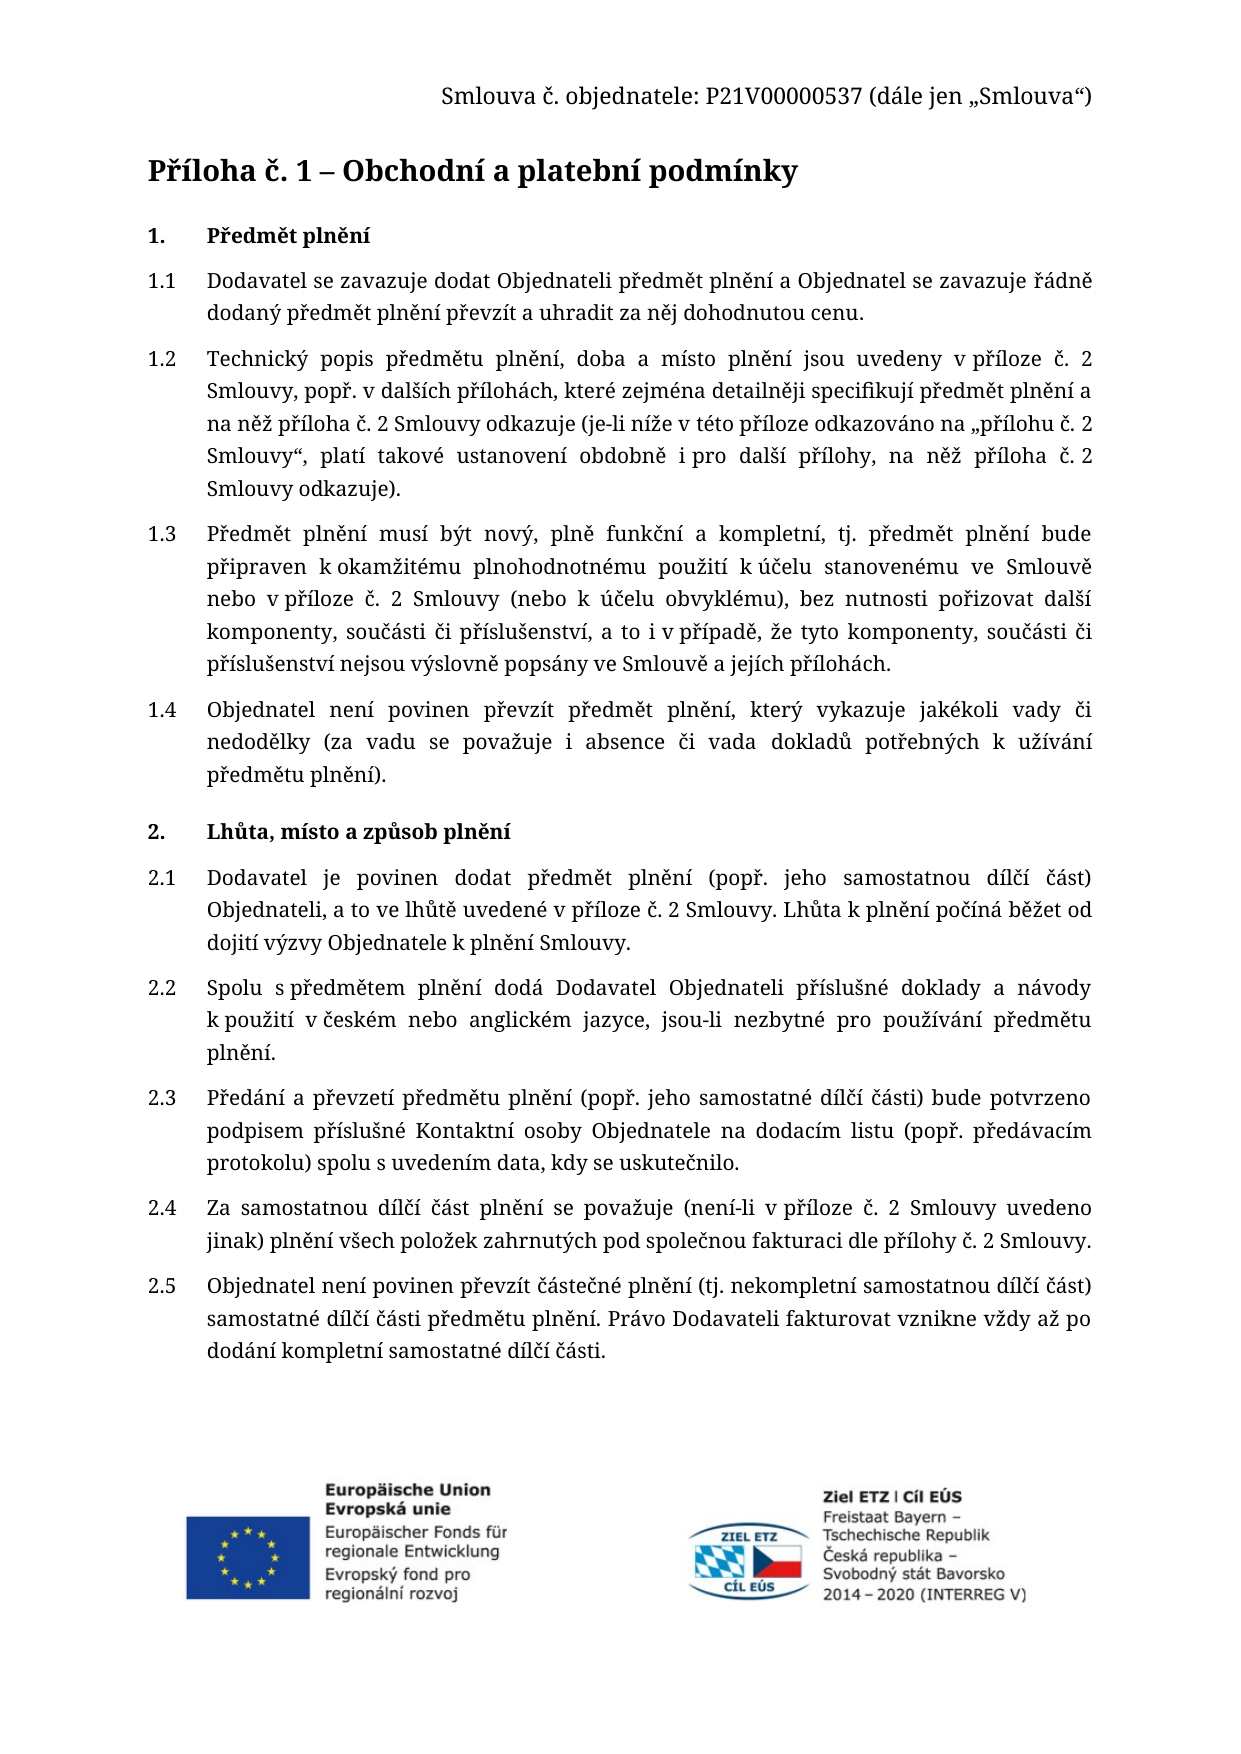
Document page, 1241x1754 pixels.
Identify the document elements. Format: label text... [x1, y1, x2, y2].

list Spolu s předmětem plnění dodá Dodavatel Objednateli příslušné doklady a návody k použití v českém nebo anglickém jazyce, jsou-li nezbytné pro používání předmětu plnění. [148, 973, 1093, 1067]
list Technický popis předmětu plnění, doba a místo plnění jsou uvedeny v příloze č. 2 Smlouvy, popř. v dalších přílohách, které zejména detailněji specifikují předmět plnění a na něž příloha č. 2 Smlouvy odkazuje (je-li níže v této příloze odkazováno na „přílohu č. 2 Smlouvy“, platí takové ustanovení obdobně i pro další přílohy, na něž příloha č. 2 Smlouvy odkazuje). [148, 344, 1093, 502]
list Předmět plnění musí být nový, plně funkční a kompletní, tj. předmět plnění bude připraven k okamžitému plnohodnotnému použití k účelu stanovenému ve Smlouvě nebo v příloze č. 2 Smlouvy (nebo k účelu obvyklému), bez nutnosti pořizovat další komponenty, součásti či příslušenství, a to i v případě, že tyto komponenty, součásti či příslušenství nejsou výslovně popsány ve Smlouvě a jejích přílohách. [148, 519, 1093, 678]
list Lhůta, místo a způsob plnění [148, 817, 1093, 846]
text Příloha č. 1 – Obchodní a platební podmínky [148, 150, 1093, 190]
list Předmět plnění [148, 221, 1093, 249]
list Za samostatnou dílčí část plnění se považuje (není-li v příloze č. 2 Smlouvy uvedeno jinak) plnění všech položek zahrnutých pod společnou fakturaci dle přílohy č. 2 Smlouvy. [148, 1193, 1093, 1254]
list Objednatel není povinen převzít částečné plnění (tj. nekompletní samostatnou dílčí část) samostatné dílčí části předmětu plnění. Právo Dodavateli fakturovat vznikne vždy až po dodání kompletní samostatné dílčí části. [148, 1271, 1093, 1365]
list Objednatel není povinen převzít předmět plnění, který vykazuje jakékoli vady či nedodělky (za vadu se považuje i absence či vada dokladů potřebných k užívání předmětu plnění). [148, 695, 1093, 788]
list Dodavatel se zavazuje dodat Objednateli předmět plnění a Objednatel se zavazuje řádně dodaný předmět plnění převzít a uhradit za něj dohodnutou cenu. [148, 266, 1093, 327]
list Předání a převzetí předmětu plnění (popř. jeho samostatné dílčí části) bude potvrzeno podpisem příslušné Kontaktní osoby Objednatele na dodacím listu (popř. předávacím protokolu) spolu s uvedením data, kdy se uskutečnilo. [148, 1083, 1093, 1177]
picture [147, 1440, 1093, 1638]
list Dodavatel je povinen dodat předmět plnění (popř. jeho samostatnou dílčí část) Objednateli, a to ve lhůtě uvedené v příloze č. 2 Smlouvy. Lhůta k plnění počíná běžet od dojití výzvy Objednatele k plnění Smlouvy. [148, 863, 1093, 956]
